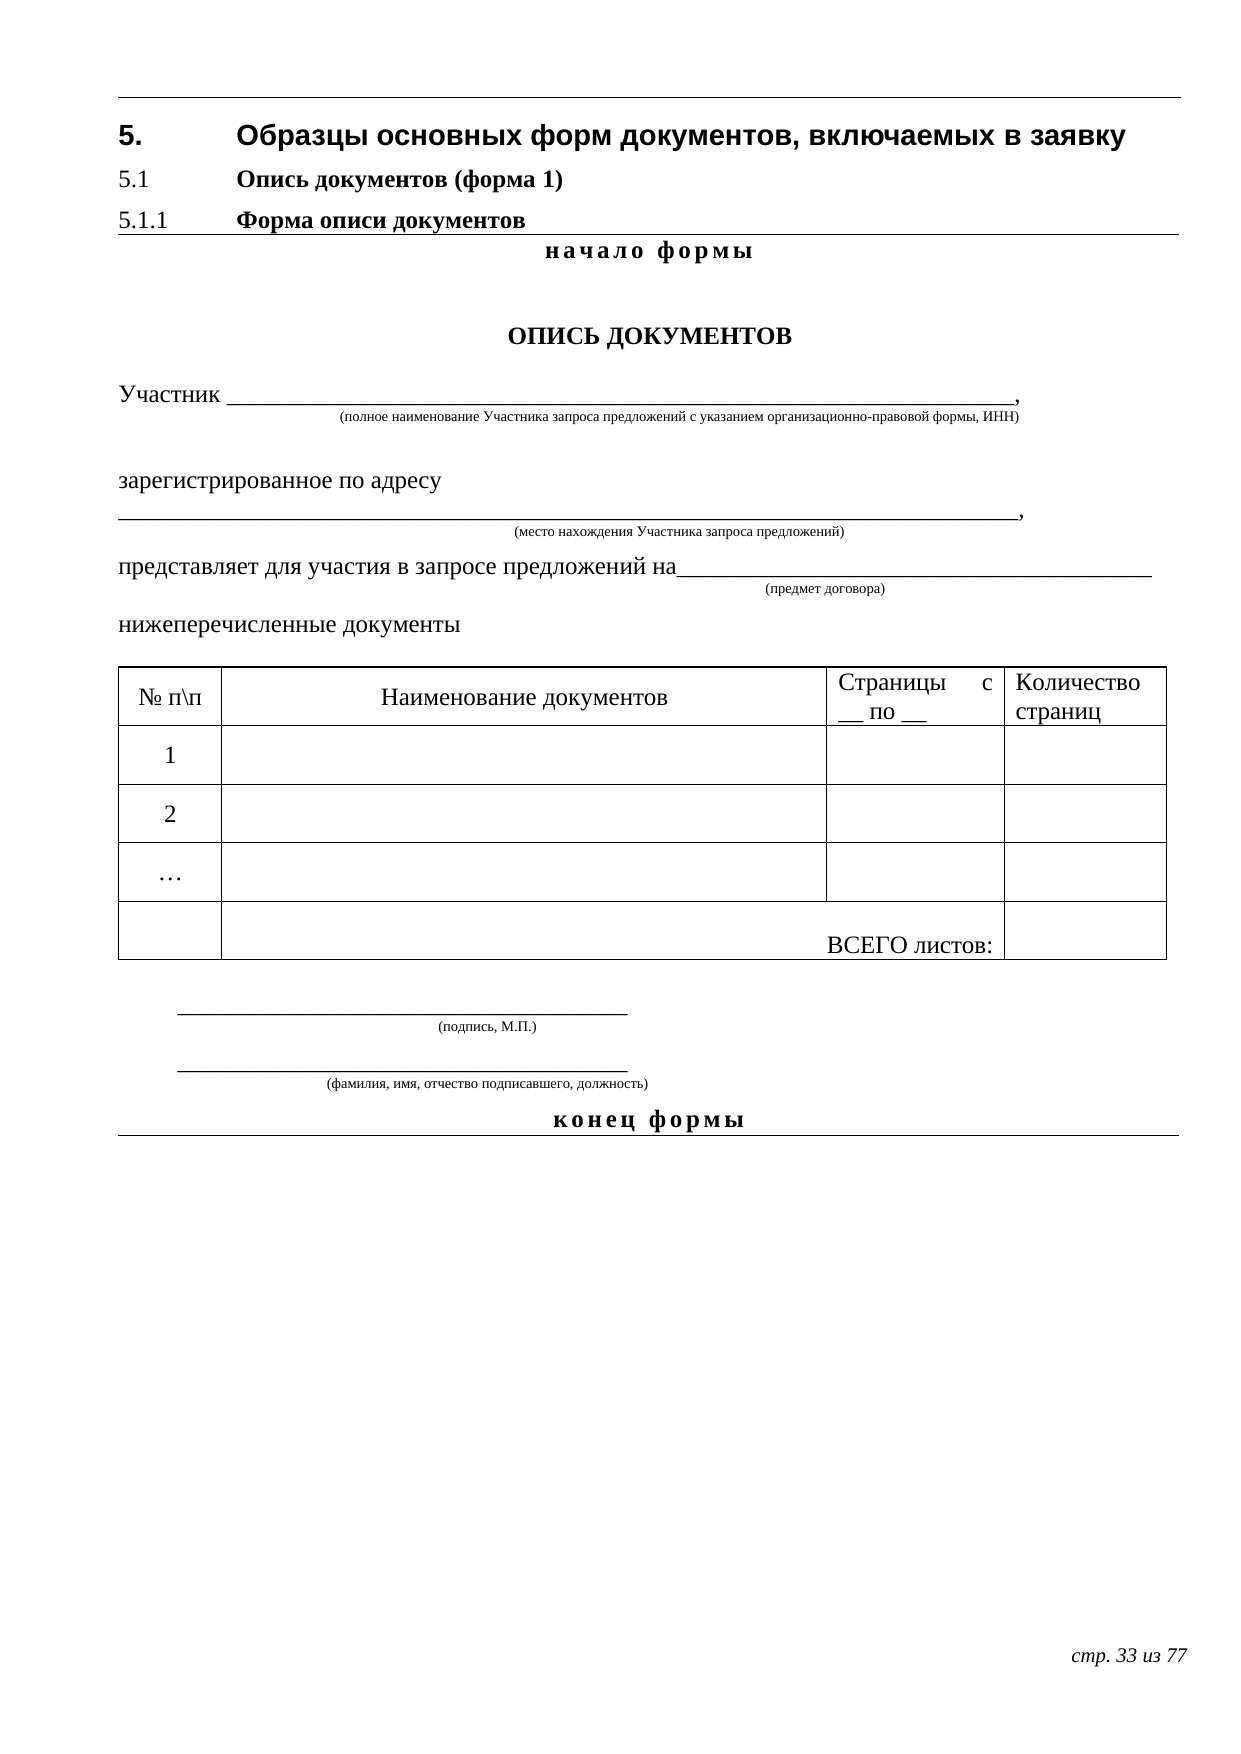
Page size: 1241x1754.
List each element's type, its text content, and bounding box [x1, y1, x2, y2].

subtitle Опись документов (форма 1) [118, 164, 1181, 193]
text зарегистрированное по адресу [118, 465, 1181, 494]
table_cell [827, 843, 1004, 901]
table_cell [119, 902, 221, 959]
text Участник _______________________________________________________________, [118, 379, 1181, 408]
table_cell … [119, 843, 221, 901]
table_cell 1 [119, 726, 221, 783]
text (подпись, М.П.) [118, 1018, 797, 1046]
table_cell [827, 785, 1004, 842]
table_cell ВСЕГО листов: [222, 902, 1004, 959]
text представляет для участия в запросе предложений на______________________________________ [118, 551, 1181, 580]
text ________________________________________________________________________, [118, 494, 1181, 523]
text (фамилия, имя, отчество подписавшего, должность) [118, 1075, 797, 1104]
text конец формы [118, 1104, 1179, 1135]
table_cell [1005, 843, 1166, 901]
table_header Страницы с __ по __ [827, 668, 1004, 725]
text ____________________________________ [118, 989, 1181, 1018]
text ОПИСЬ ДОКУМЕНТОВ [118, 321, 1181, 350]
table_cell [222, 785, 826, 842]
table_cell 2 [119, 785, 221, 842]
table_header Количество страниц [1005, 668, 1166, 725]
text ____________________________________ [118, 1046, 1181, 1075]
table_cell [1005, 785, 1166, 842]
text (полное наименование Участника запроса предложений с указанием организационно-правовой формы, ИНН) [118, 408, 1181, 436]
table_cell [1005, 902, 1166, 959]
text (предмет договора) [118, 580, 1181, 609]
table_cell [1005, 726, 1166, 783]
text (место нахождения Участника запроса предложений) [118, 523, 1181, 551]
table_cell [222, 843, 826, 901]
table_header Наименование документов [222, 668, 826, 725]
table_cell [222, 726, 826, 783]
table_cell [827, 726, 1004, 783]
text нижеперечисленные документы [118, 609, 1181, 638]
subtitle Образцы основных форм документов, включаемых в заявку [118, 118, 1181, 152]
list Форма описи документов [118, 205, 1181, 234]
table_header № п\п [119, 668, 221, 725]
text начало формы [118, 235, 1179, 264]
